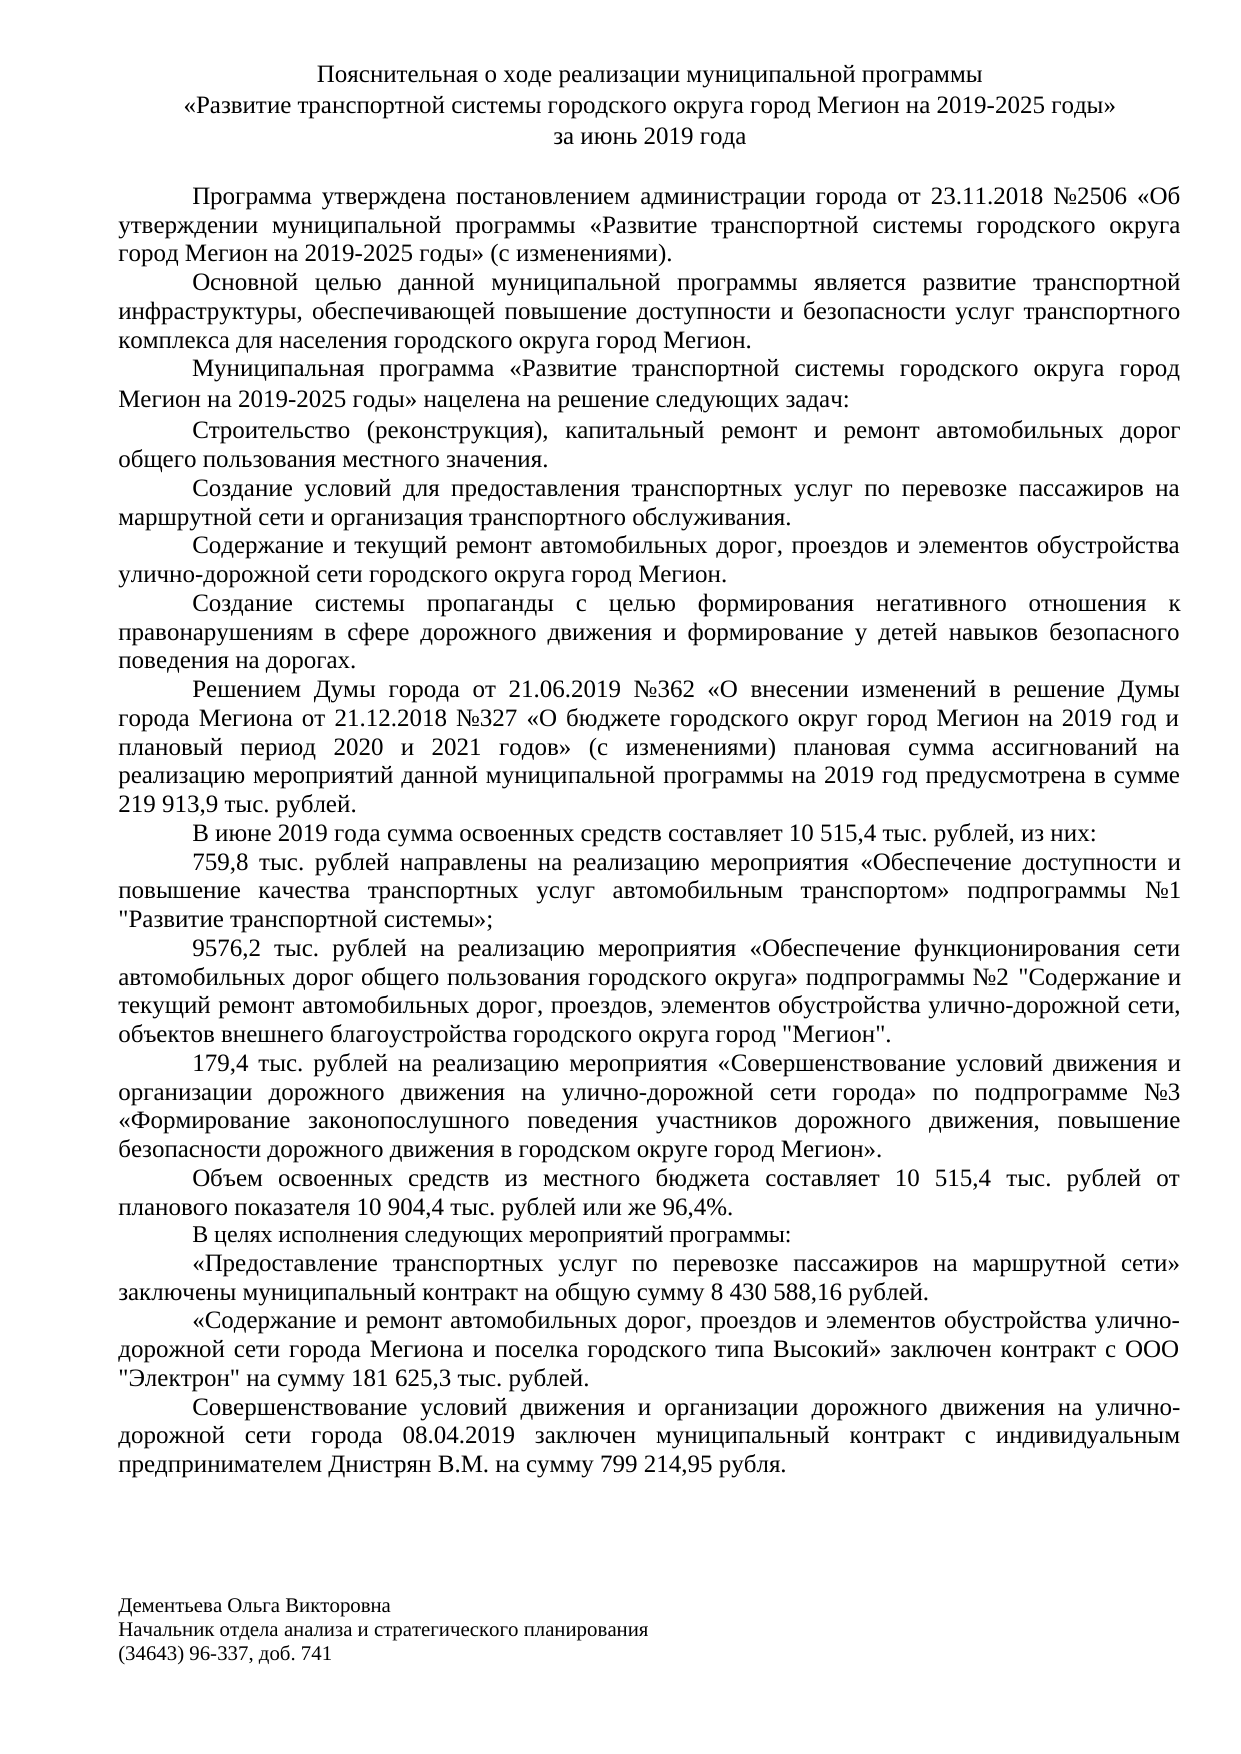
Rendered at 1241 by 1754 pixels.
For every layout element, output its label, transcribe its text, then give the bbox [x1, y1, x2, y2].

text Совершенствование условий движения и организации дорожного движения на улично-дорожной сети города 08.04.2019 заключен муниципальный контракт с индивидуальным предпринимателем Днистрян В.М. на сумму 799 214,95 рубля. [118, 1392, 1181, 1478]
text Дементьева Ольга Викторовна [118, 1593, 1181, 1617]
text «Содержание и ремонт автомобильных дорог, проездов и элементов обустройства улично-дорожной сети города Мегиона и поселка городского типа Высокий» заключен контракт с ООО "Электрон" на сумму 181 625,3 тыс. рублей. [118, 1306, 1181, 1392]
text Создание системы пропаганды с целью формирования негативного отношения к правонарушениям в сфере дорожного движения и формирование у детей навыков безопасного поведения на дорогах. [118, 588, 1181, 674]
text за июнь 2019 года [118, 121, 1181, 150]
text Пояснительная о ходе реализации муниципальной программы [118, 59, 1181, 88]
text В июне 2019 года сумма освоенных средств составляет 10 515,4 тыс. рублей, из них: [118, 818, 1181, 847]
text Объем освоенных средств из местного бюджета составляет 10 515,4 тыс. рублей от планового показателя 10 904,4 тыс. рублей или же 96,4%. [118, 1163, 1181, 1221]
text 9576,2 тыс. рублей на реализацию мероприятия «Обеспечение функционирования сети автомобильных дорог общего пользования городского округа» подпрограммы №2 "Содержание и текущий ремонт автомобильных дорог, проездов, элементов обустройства улично-дорожной сети, объектов внешнего благоустройства городского округа город "Мегион". [118, 933, 1181, 1048]
text Начальник отдела анализа и стратегического планирования [118, 1617, 1181, 1641]
text 179,4 тыс. рублей на реализацию мероприятия «Совершенствование условий движения и организации дорожного движения на улично-дорожной сети города» по подпрограмме №3 «Формирование законопослушного поведения участников дорожного движения, повышение безопасности дорожного движения в городском округе город Мегион». [118, 1048, 1181, 1163]
text В целях исполнения следующих мероприятий программы: [118, 1221, 1181, 1248]
text Решением Думы города от 21.06.2019 №362 «О внесении изменений в решение Думы города Мегиона от 21.12.2018 №327 «О бюджете городского округ город Мегион на 2019 год и плановый период 2020 и 2021 годов» (с изменениями) плановая сумма ассигнований на реализацию мероприятий данной муниципальной программы на 2019 год предусмотрена в сумме 219 913,9 тыс. рублей. [118, 674, 1181, 818]
text Содержание и текущий ремонт автомобильных дорог, проездов и элементов обустройства улично-дорожной сети городского округа город Мегион. [118, 531, 1181, 588]
text Строительство (реконструкция), капитальный ремонт и ремонт автомобильных дорог общего пользования местного значения. [118, 416, 1181, 473]
text Муниципальная программа «Развитие транспортной системы городского округа город Мегион на 2019-2025 годы» нацелена на решение следующих задач: [118, 353, 1181, 413]
text 759,8 тыс. рублей направлены на реализацию мероприятия «Обеспечение доступности и повышение качества транспортных услуг автомобильным транспортом» подпрограммы №1 "Развитие транспортной системы»; [118, 847, 1181, 933]
text Создание условий для предоставления транспортных услуг по перевозке пассажиров на маршрутной сети и организация транспортного обслуживания. [118, 473, 1181, 531]
text «Предоставление транспортных услуг по перевозке пассажиров на маршрутной сети» заключены муниципальный контракт на общую сумму 8 430 588,16 рублей. [118, 1248, 1181, 1306]
text «Развитие транспортной системы городского округа город Мегион на 2019-2025 годы» [118, 90, 1181, 119]
text Программа утверждена постановлением администрации города от 23.11.2018 №2506 «Об утверждении муниципальной программы «Развитие транспортной системы городского округа город Мегион на 2019-2025 годы» (с изменениями). [118, 181, 1181, 267]
text (34643) 96-337, доб. 741 [118, 1641, 1181, 1665]
text Основной целью данной муниципальной программы является развитие транспортной инфраструктуры, обеспечивающей повышение доступности и безопасности услуг транспортного комплекса для населения городского округа город Мегион. [118, 267, 1181, 353]
